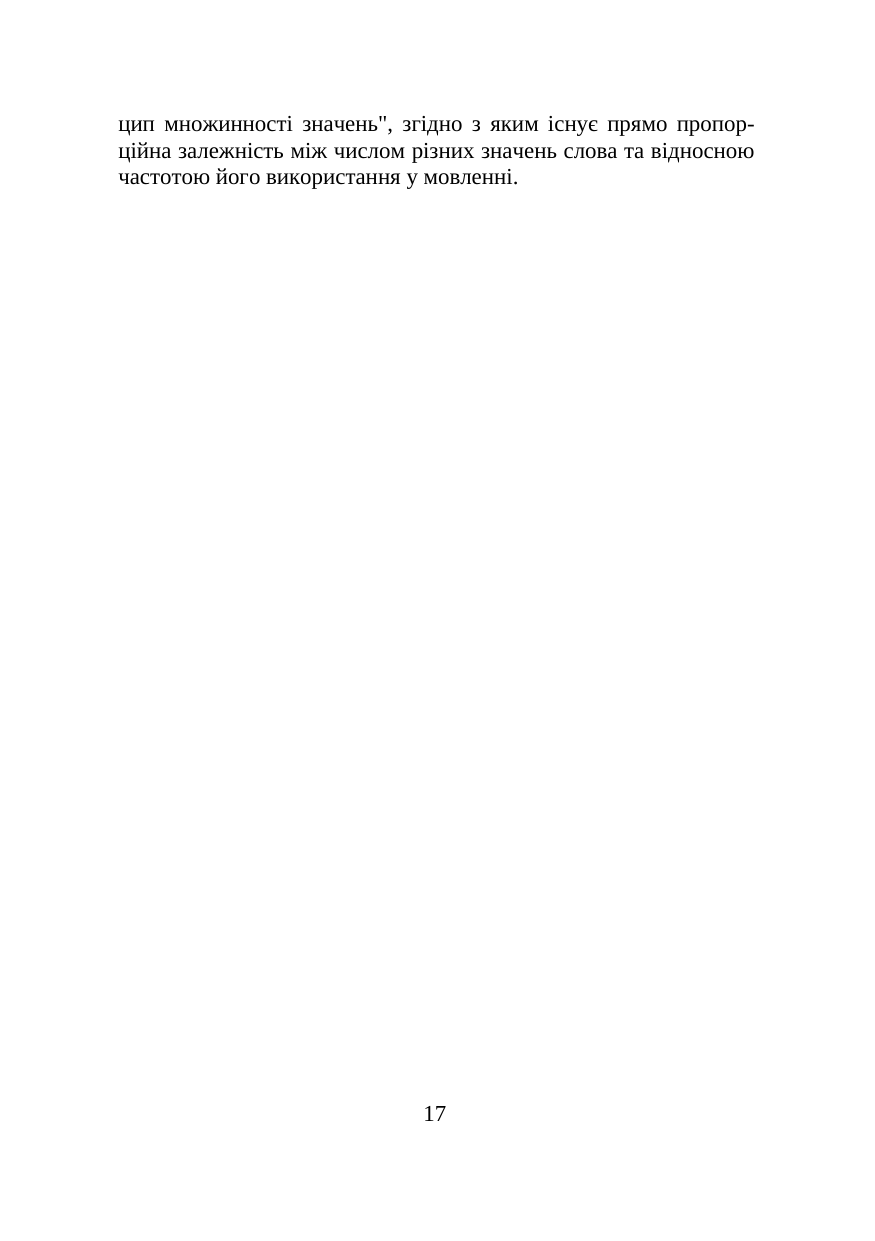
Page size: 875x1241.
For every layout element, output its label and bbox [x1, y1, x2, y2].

text [118, 110, 755, 189]
